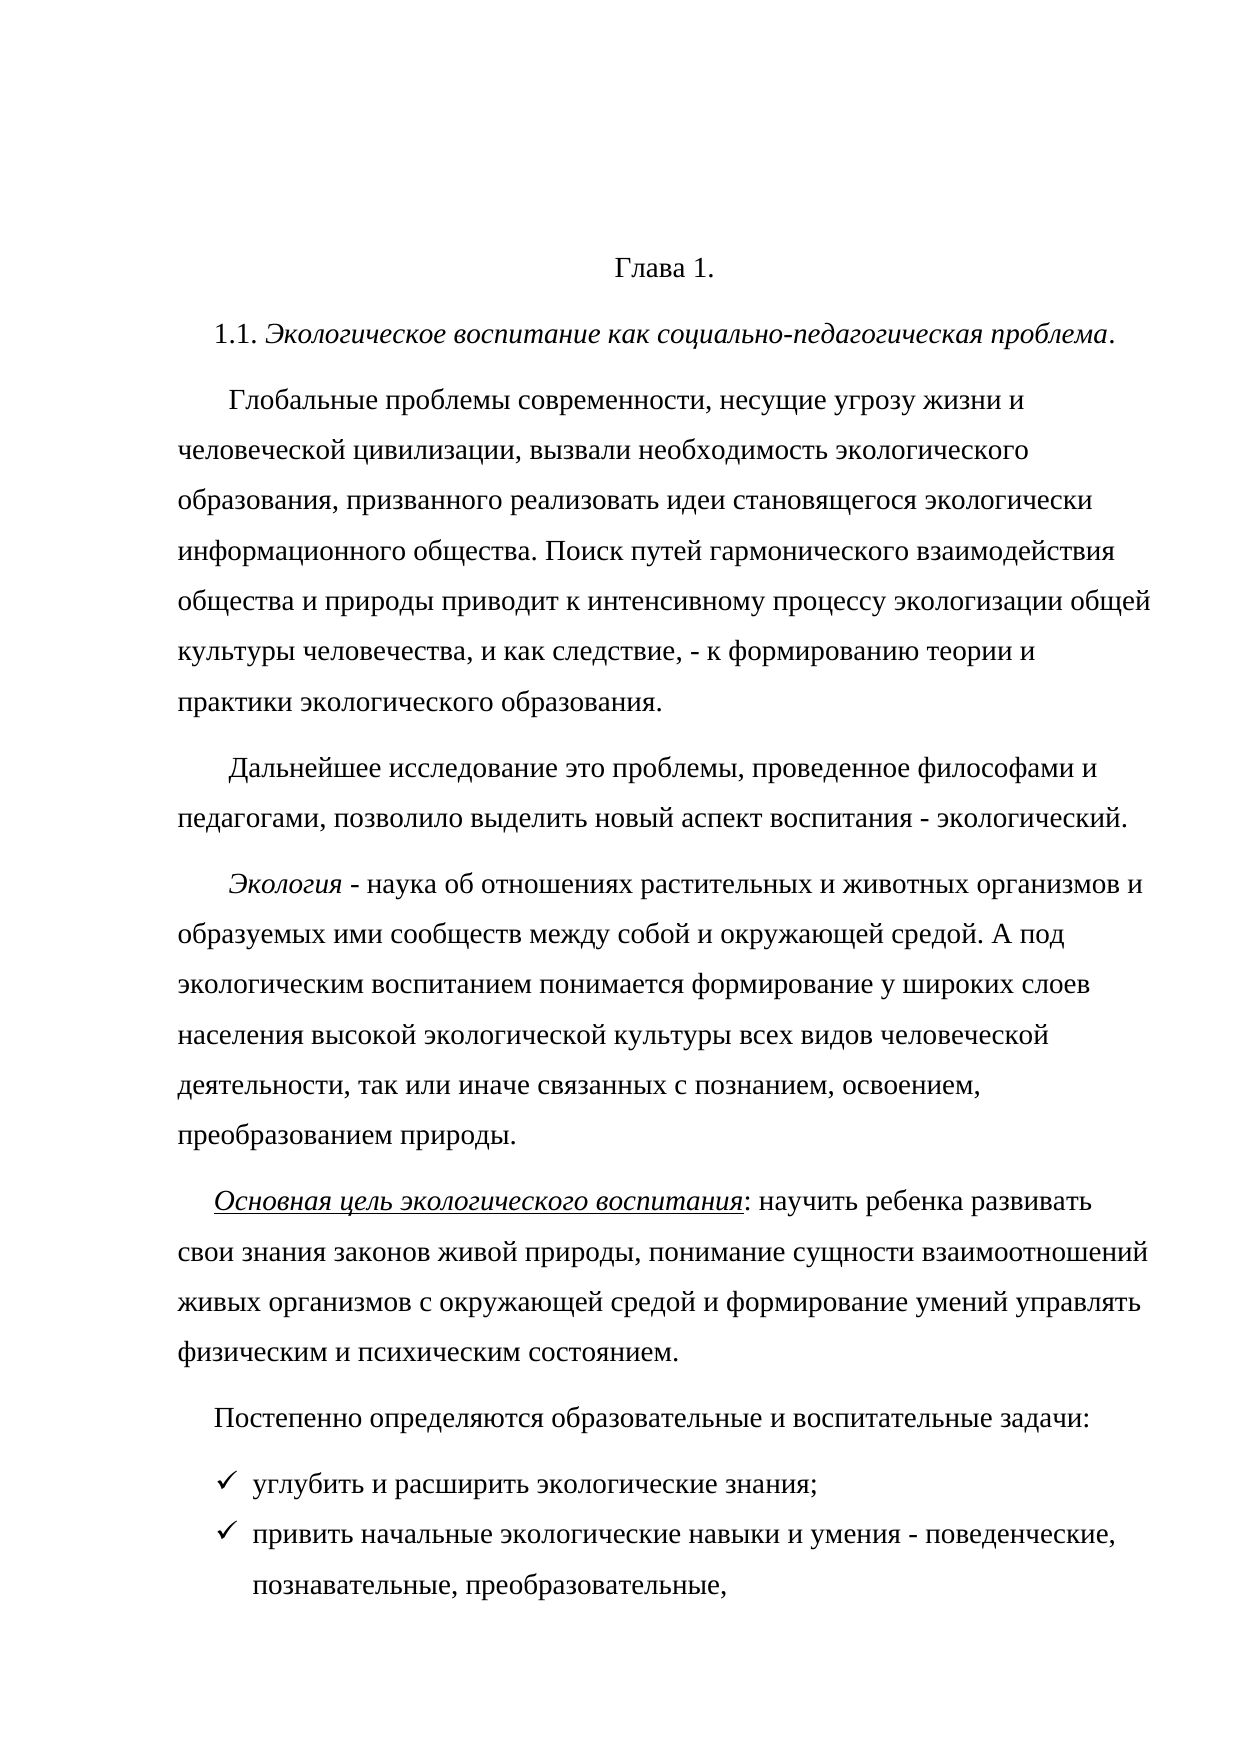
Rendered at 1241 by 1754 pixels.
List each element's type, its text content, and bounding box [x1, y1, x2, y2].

text Экология - наука об отношениях растительных и животных организмов и образуемых ими сообществ между собой и окружающей средой. А под экологическим воспитанием понимается формирование у широких слоев населения высокой экологической культуры всех видов человеческой деятельности, так или иначе связанных с познанием, освоением, преобразованием природы. [177, 866, 1152, 1151]
text Дальнейшее исследование это проблемы, проведенное философами и педагогами, позволило выделить новый аспект воспитания - экологический. [177, 750, 1152, 833]
list привить начальные экологические навыки и умения - поведенческие, познавательные, преобразовательные, [215, 1517, 1152, 1601]
text Основная цель экологического воспитания: научить ребенка развивать свои знания законов живой природы, понимание сущности взаимоотношений живых организмов с окружающей средой и формирование умений управлять физическим и психическим состоянием. [177, 1183, 1152, 1368]
text Глобальные проблемы современности, несущие угрозу жизни и человеческой цивилизации, вызвали необходимость экологического образования, призванного реализовать идеи становящегося экологически информационного общества. Поиск путей гармонического взаимодействия общества и природы приводит к интенсивному процессу экологизации общей культуры человечества, и как следствие, - к формированию теории и практики экологического образования. [177, 382, 1152, 717]
text Глава 1. [177, 250, 1152, 283]
list углубить и расширить экологические знания; [215, 1466, 1152, 1500]
text 1.1. Экологическое воспитание как социально-педагогическая проблема. [177, 316, 1152, 349]
text Постепенно определяются образовательные и воспитательные задачи: [177, 1400, 1152, 1434]
